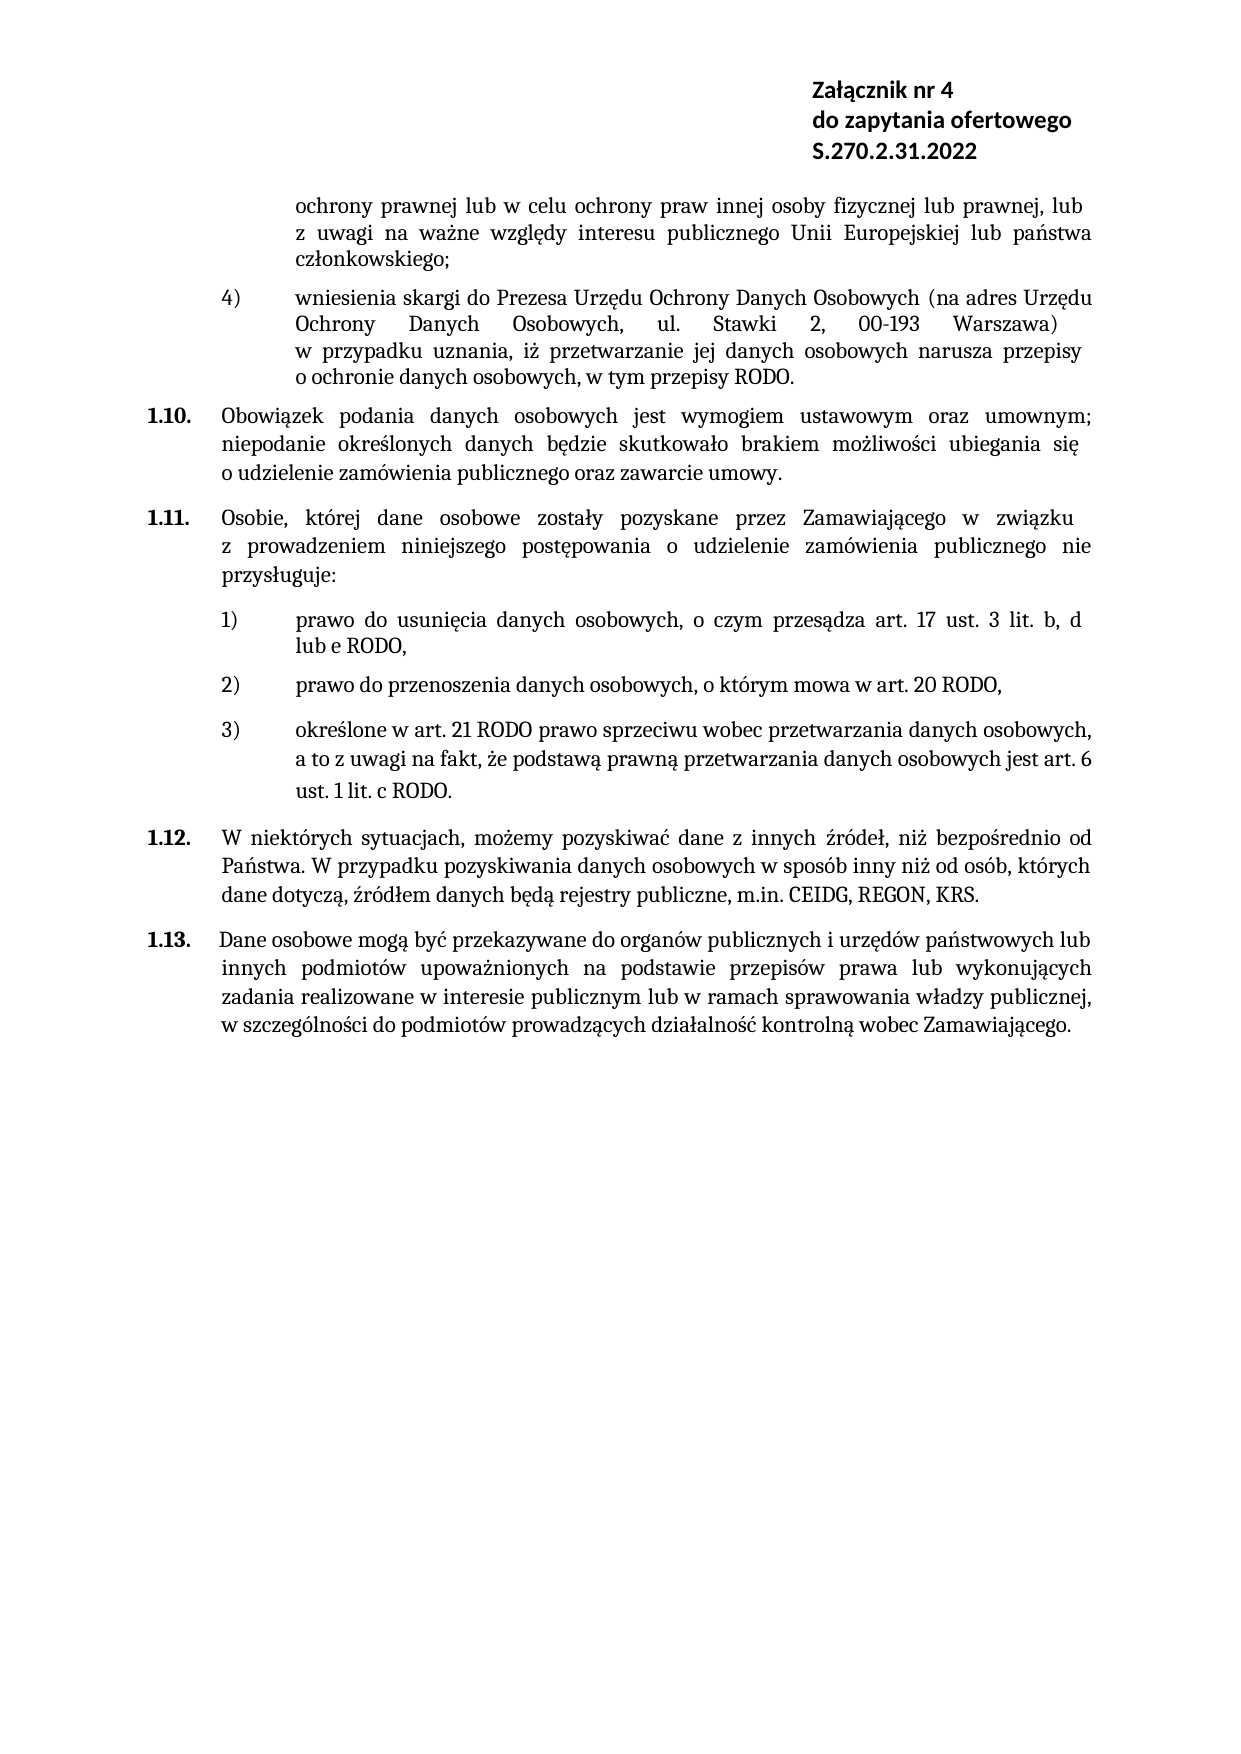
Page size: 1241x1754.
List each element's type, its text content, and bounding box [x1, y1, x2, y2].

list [221, 193, 1093, 272]
list prawo do usunięcia danych osobowych, o czym przesądza art. 17 ust. 3 lit. b, d lub e RODO, [221, 607, 1093, 659]
text 1.10. Obowiązek podania danych osobowych jest wymogiem ustawowym oraz umownym; niepodanie określonych danych będzie skutkowało brakiem możliwości ubiegania się o udzielenie zamówienia publicznego oraz zawarcie umowy. [148, 403, 1093, 486]
text 1.12. W niektórych sytuacjach, możemy pozyskiwać dane z innych źródeł, niż bezpośrednio od Państwa. W przypadku pozyskiwania danych osobowych w sposób inny niż od osób, których dane dotyczą, źródłem danych będą rejestry publiczne, m.in. CEIDG, REGON, KRS. [148, 825, 1093, 908]
list wniesienia skargi do Prezesa Urzędu Ochrony Danych Osobowych (na adres Urzędu Ochrony Danych Osobowych, ul. Stawki 2, 00-193 Warszawa) w przypadku uznania, iż przetwarzanie jej danych osobowych narusza przepisy o ochronie danych osobowych, w tym przepisy RODO. [221, 285, 1093, 390]
text 1.11. Osobie, której dane osobowe zostały pozyskane przez Zamawiającego w związku z prowadzeniem niniejszego postępowania o udzielenie zamówienia publicznego nie przysługuje: [148, 505, 1093, 588]
text 1.13. Dane osobowe mogą być przekazywane do organów publicznych i urzędów państwowych lub innych podmiotów upoważnionych na podstawie przepisów prawa lub wykonujących zadania realizowane w interesie publicznym lub w ramach sprawowania władzy publicznej, w szczególności do podmiotów prowadzących działalność kontrolną wobec Zamawiającego. [148, 927, 1093, 1038]
text 3) określone w art. 21 RODO prawo sprzeciwu wobec przetwarzania danych osobowych, a to z uwagi na fakt, że podstawą prawną przetwarzania danych osobowych jest art. 6 ust. 1 lit. c RODO. [221, 717, 1093, 806]
text 2) prawo do przenoszenia danych osobowych, o którym mowa w art. 20 RODO, [221, 672, 1093, 698]
